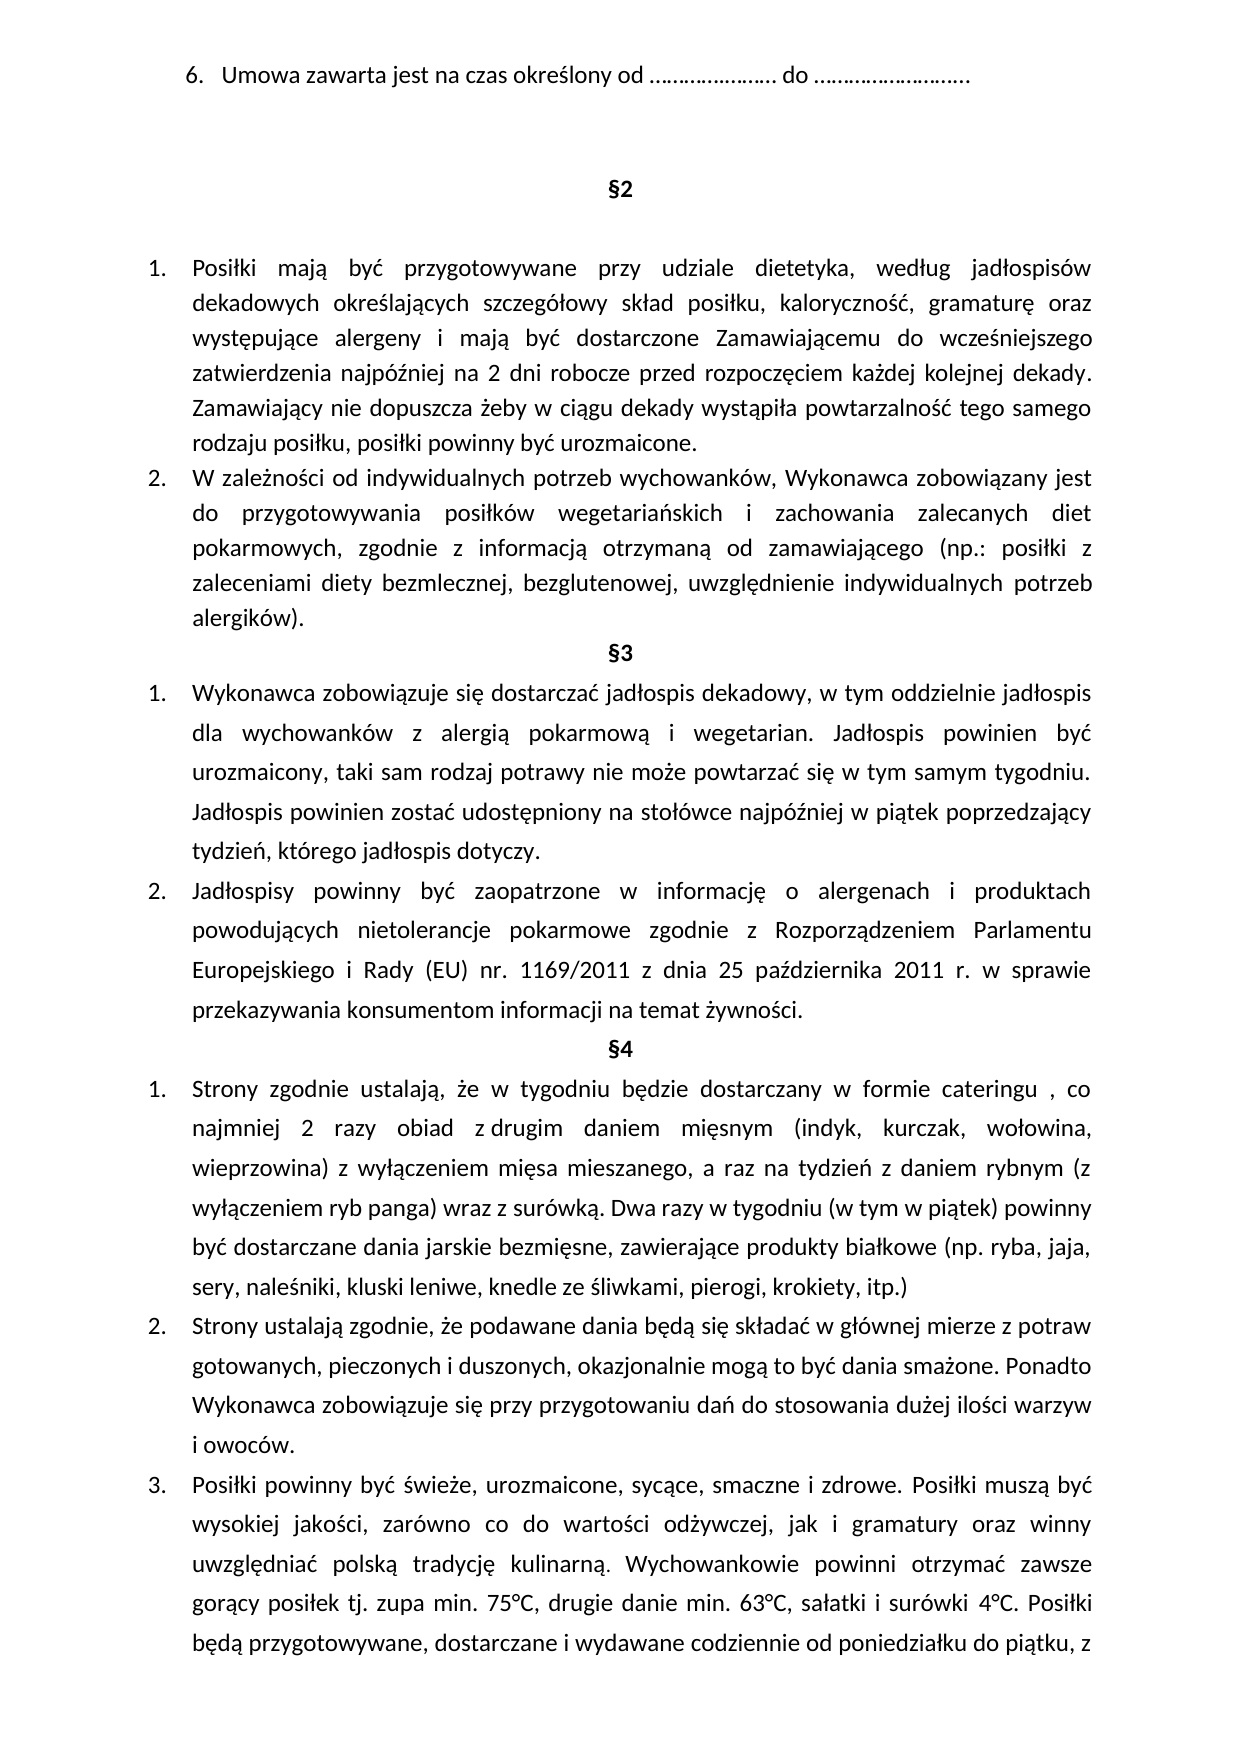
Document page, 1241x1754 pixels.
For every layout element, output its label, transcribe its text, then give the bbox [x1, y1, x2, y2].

list Wykonawca zobowiązuje się dostarczać jadłospis dekadowy, w tym oddzielnie jadłospis dla wychowanków z alergią pokarmową i wegetarian. Jadłospis powinien być urozmaicony, taki sam rodzaj potrawy nie może powtarzać się w tym samym tygodniu. Jadłospis powinien zostać udostępniony na stołówce najpóźniej w piątek poprzedzający tydzień, którego jadłospis dotyczy. [148, 677, 1093, 866]
list Strony ustalają zgodnie, że podawane dania będą się składać w głównej mierze z potraw gotowanych, pieczonych i duszonych, okazjonalnie mogą to być dania smażone. Ponadto Wykonawca zobowiązuje się przy przygotowaniu dań do stosowania dużej ilości warzyw i owoców. [148, 1310, 1093, 1460]
list Umowa zawarta jest na czas określony od ………….……… do ……………………... [177, 59, 1093, 90]
text §4 [148, 1033, 1093, 1064]
list Strony zgodnie ustalają, że w tygodniu będzie dostarczany w formie cateringu , co najmniej 2 razy obiad z drugim daniem mięsnym (indyk, kurczak, wołowina, wieprzowina) z wyłączeniem mięsa mieszanego, a raz na tydzień z daniem rybnym (z wyłączeniem ryb panga) wraz z surówką. Dwa razy w tygodniu (w tym w piątek) powinny być dostarczane dania jarskie bezmięsne, zawierające produkty białkowe (np. ryba, jaja, sery, naleśniki, kluski leniwe, knedle ze śliwkami, pierogi, krokiety, itp.) [148, 1073, 1093, 1301]
list W zależności od indywidualnych potrzeb wychowanków, Wykonawca zobowiązany jest do przygotowywania posiłków wegetariańskich i zachowania zalecanych diet pokarmowych, zgodnie z informacją otrzymaną od zamawiającego (np.: posiłki z zaleceniami diety bezmlecznej, bezglutenowej, uwzględnienie indywidualnych potrzeb alergików). [148, 462, 1093, 633]
list Jadłospisy powinny być zaopatrzone w informację o alergenach i produktach powodujących nietolerancje pokarmowe zgodnie z Rozporządzeniem Parlamentu Europejskiego i Rady (EU) nr. 1169/2011 z dnia 25 października 2011 r. w sprawie przekazywania konsumentom informacji na temat żywności. [148, 875, 1093, 1024]
list Posiłki mają być przygotowywane przy udziale dietetyka, według jadłospisów dekadowych określających szczegółowy skład posiłku, kaloryczność, gramaturę oraz występujące alergeny i mają być dostarczone Zamawiającemu do wcześniejszego zatwierdzenia najpóźniej na 2 dni robocze przed rozpoczęciem każdej kolejnej dekady. Zamawiający nie dopuszcza żeby w ciągu dekady wystąpiła powtarzalność tego samego rodzaju posiłku, posiłki powinny być urozmaicone. [148, 252, 1093, 458]
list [148, 1469, 1093, 1658]
text §3 [148, 637, 1093, 668]
text §2 [148, 173, 1093, 204]
